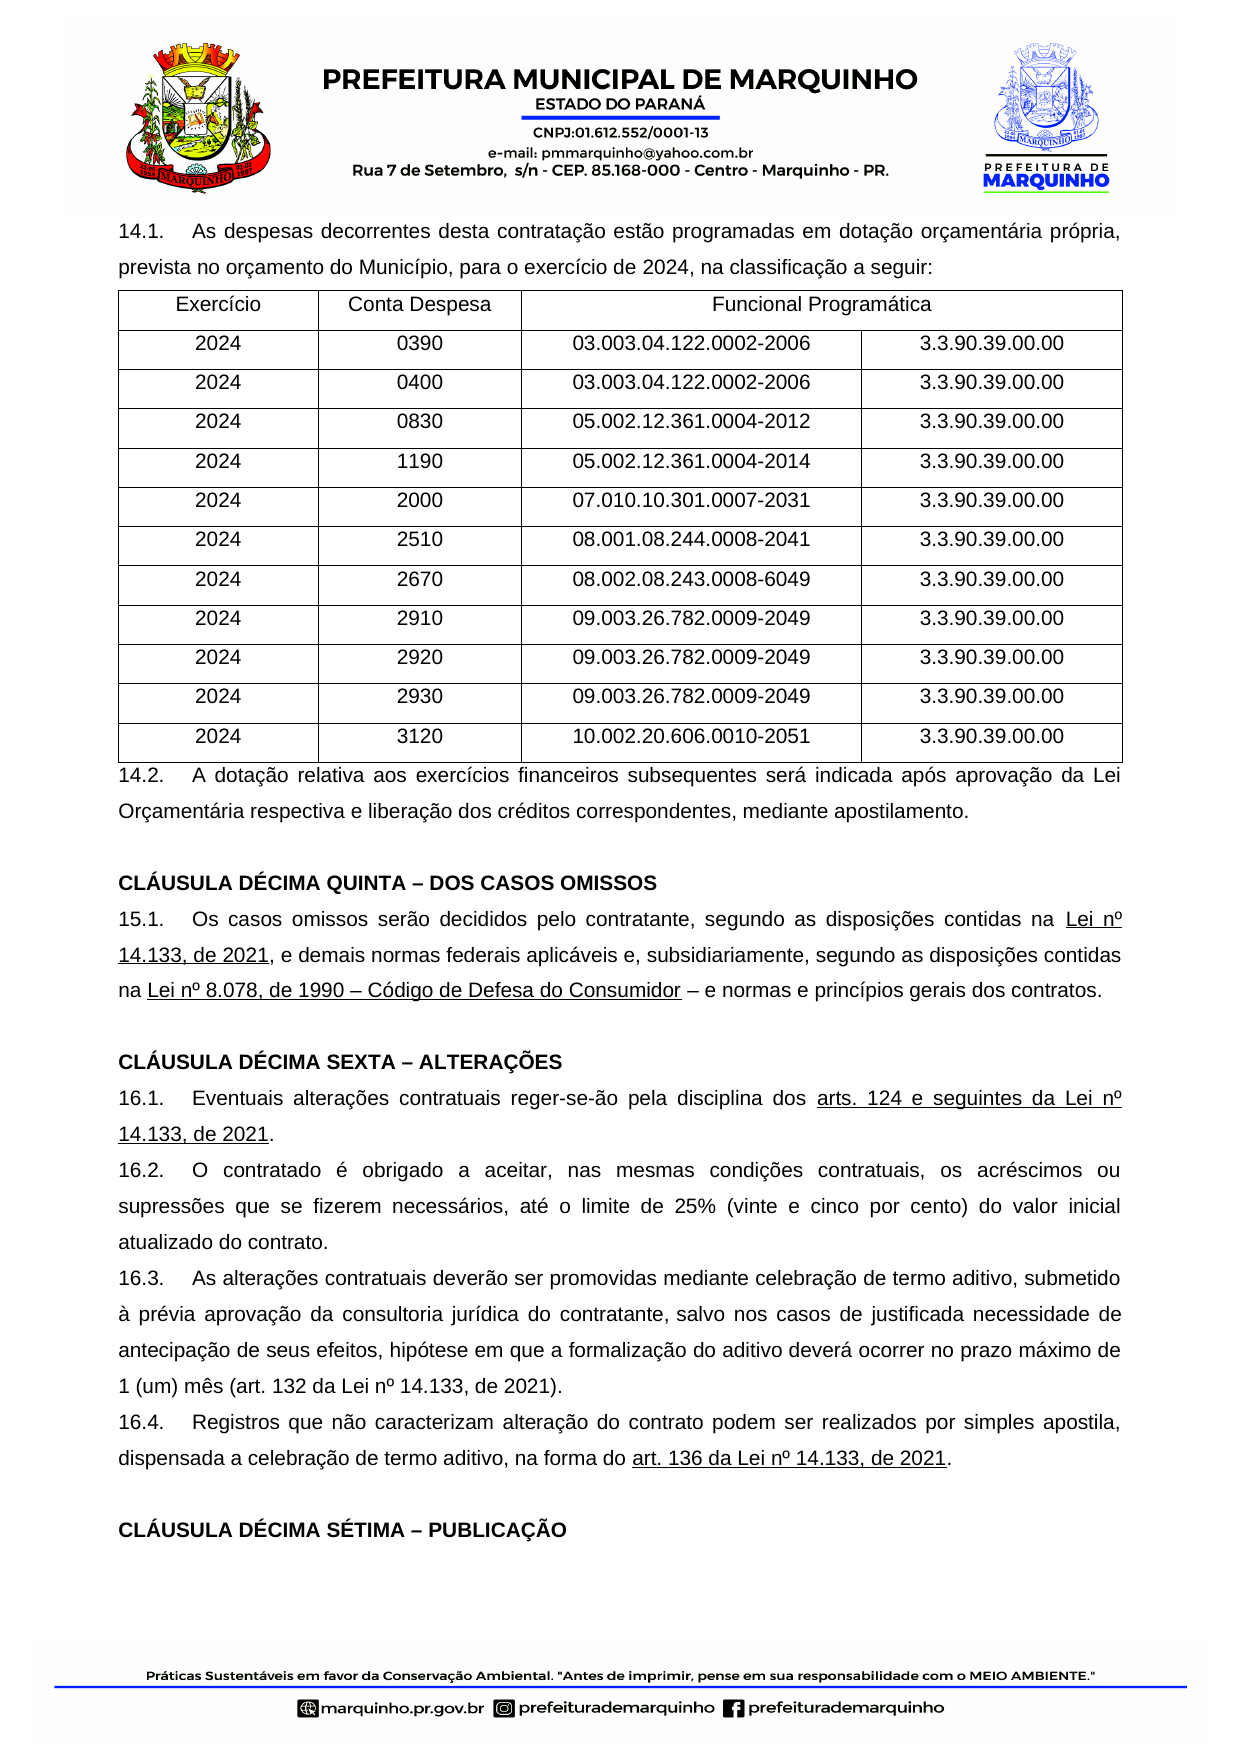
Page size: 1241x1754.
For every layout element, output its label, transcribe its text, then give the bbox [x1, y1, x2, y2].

table_cell 2024 [119, 449, 318, 487]
table_cell 2920 [319, 645, 521, 683]
list Os casos omissos serão decididos pelo contratante, segundo as disposições contidas na Lei nº 14.133, de 2021, e demais normas federais aplicáveis e, subsidiariamente, segundo as disposições contidas na Lei nº 8.078, de 1990 – Código de Defesa do Consumidor – e normas e princípios gerais dos contratos. [118, 906, 1122, 1002]
table_cell 03.003.04.122.0002-2006 [522, 331, 861, 369]
picture [60, 14, 1181, 218]
table_cell 09.003.26.782.0009-2049 [522, 606, 861, 644]
table_cell 2024 [119, 724, 318, 762]
table_cell 2670 [319, 566, 521, 604]
table_cell 10.002.20.606.0010-2051 [522, 724, 861, 762]
table_cell 0400 [319, 370, 521, 408]
list A dotação relativa aos exercícios financeiros subsequentes será indicada após aprovação da Lei Orçamentária respectiva e liberação dos créditos correspondentes, mediante apostilamento. [118, 763, 1122, 823]
text CLÁUSULA DÉCIMA QUINTA – DOS CASOS OMISSOS [118, 871, 1122, 894]
table_cell 05.002.12.361.0004-2012 [522, 409, 861, 447]
table_cell 3.3.90.39.00.00 [862, 566, 1122, 604]
table_cell 3.3.90.39.00.00 [862, 449, 1122, 487]
table_cell 09.003.26.782.0009-2049 [522, 645, 861, 683]
table_cell 3.3.90.39.00.00 [862, 527, 1122, 565]
table_cell 2024 [119, 684, 318, 722]
table_cell 0830 [319, 409, 521, 447]
table_cell 2024 [119, 331, 318, 369]
table_cell 2024 [119, 606, 318, 644]
text CLÁUSULA DÉCIMA SEXTA – ALTERAÇÕES [118, 1050, 1122, 1074]
table_cell 2024 [119, 370, 318, 408]
table_cell 2510 [319, 527, 521, 565]
table_cell 2024 [119, 527, 318, 565]
table_cell 08.001.08.244.0008-2041 [522, 527, 861, 565]
table_header Funcional Programática [522, 291, 1122, 330]
list As despesas decorrentes desta contratação estão programadas em dotação orçamentária própria, prevista no orçamento do Município, para o exercício de 2024, na classificação a seguir: [118, 218, 1122, 278]
table_cell 07.010.10.301.0007-2031 [522, 488, 861, 526]
table_cell 0390 [319, 331, 521, 369]
table_cell 3.3.90.39.00.00 [862, 606, 1122, 644]
table_cell 08.002.08.243.0008-6049 [522, 566, 861, 604]
text CLÁUSULA DÉCIMA SÉTIMA – PUBLICAÇÃO [118, 1517, 1122, 1541]
table_cell 03.003.04.122.0002-2006 [522, 370, 861, 408]
table_cell 09.003.26.782.0009-2049 [522, 684, 861, 722]
list Eventuais alterações contratuais reger-se-ão pela disciplina dos arts. 124 e seguintes da Lei nº 14.133, de 2021. [118, 1086, 1122, 1146]
table_header Exercício [119, 291, 318, 330]
table_cell 2910 [319, 606, 521, 644]
table_cell 3.3.90.39.00.00 [862, 645, 1122, 683]
table_cell 1190 [319, 449, 521, 487]
table_header Conta Despesa [319, 291, 521, 330]
table_cell 3.3.90.39.00.00 [862, 684, 1122, 722]
table_cell 2024 [119, 566, 318, 604]
list O contratado é obrigado a aceitar, nas mesmas condições contratuais, os acréscimos ou supressões que se fizerem necessários, até o limite de 25% (vinte e cinco por cento) do valor inicial atualizado do contrato. [118, 1158, 1122, 1254]
table_cell 05.002.12.361.0004-2014 [522, 449, 861, 487]
table_cell 2000 [319, 488, 521, 526]
table_cell 3.3.90.39.00.00 [862, 409, 1122, 447]
table_cell 3.3.90.39.00.00 [862, 370, 1122, 408]
table_cell 3.3.90.39.00.00 [862, 724, 1122, 762]
table_cell 2024 [119, 488, 318, 526]
table_cell 2024 [119, 645, 318, 683]
picture [30, 1638, 1210, 1747]
table_cell 2930 [319, 684, 521, 722]
table_cell 2024 [119, 409, 318, 447]
table_cell 3.3.90.39.00.00 [862, 331, 1122, 369]
table_cell 3.3.90.39.00.00 [862, 488, 1122, 526]
list As alterações contratuais deverão ser promovidas mediante celebração de termo aditivo, submetido à prévia aprovação da consultoria jurídica do contratante, salvo nos casos de justificada necessidade de antecipação de seus efeitos, hipótese em que a formalização do aditivo deverá ocorrer no prazo máximo de 1 (um) mês (art. 132 da Lei nº 14.133, de 2021). [118, 1266, 1122, 1398]
list Registros que não caracterizam alteração do contrato podem ser realizados por simples apostila, dispensada a celebração de termo aditivo, na forma do art. 136 da Lei nº 14.133, de 2021. [118, 1409, 1122, 1469]
table_cell 3120 [319, 724, 521, 762]
